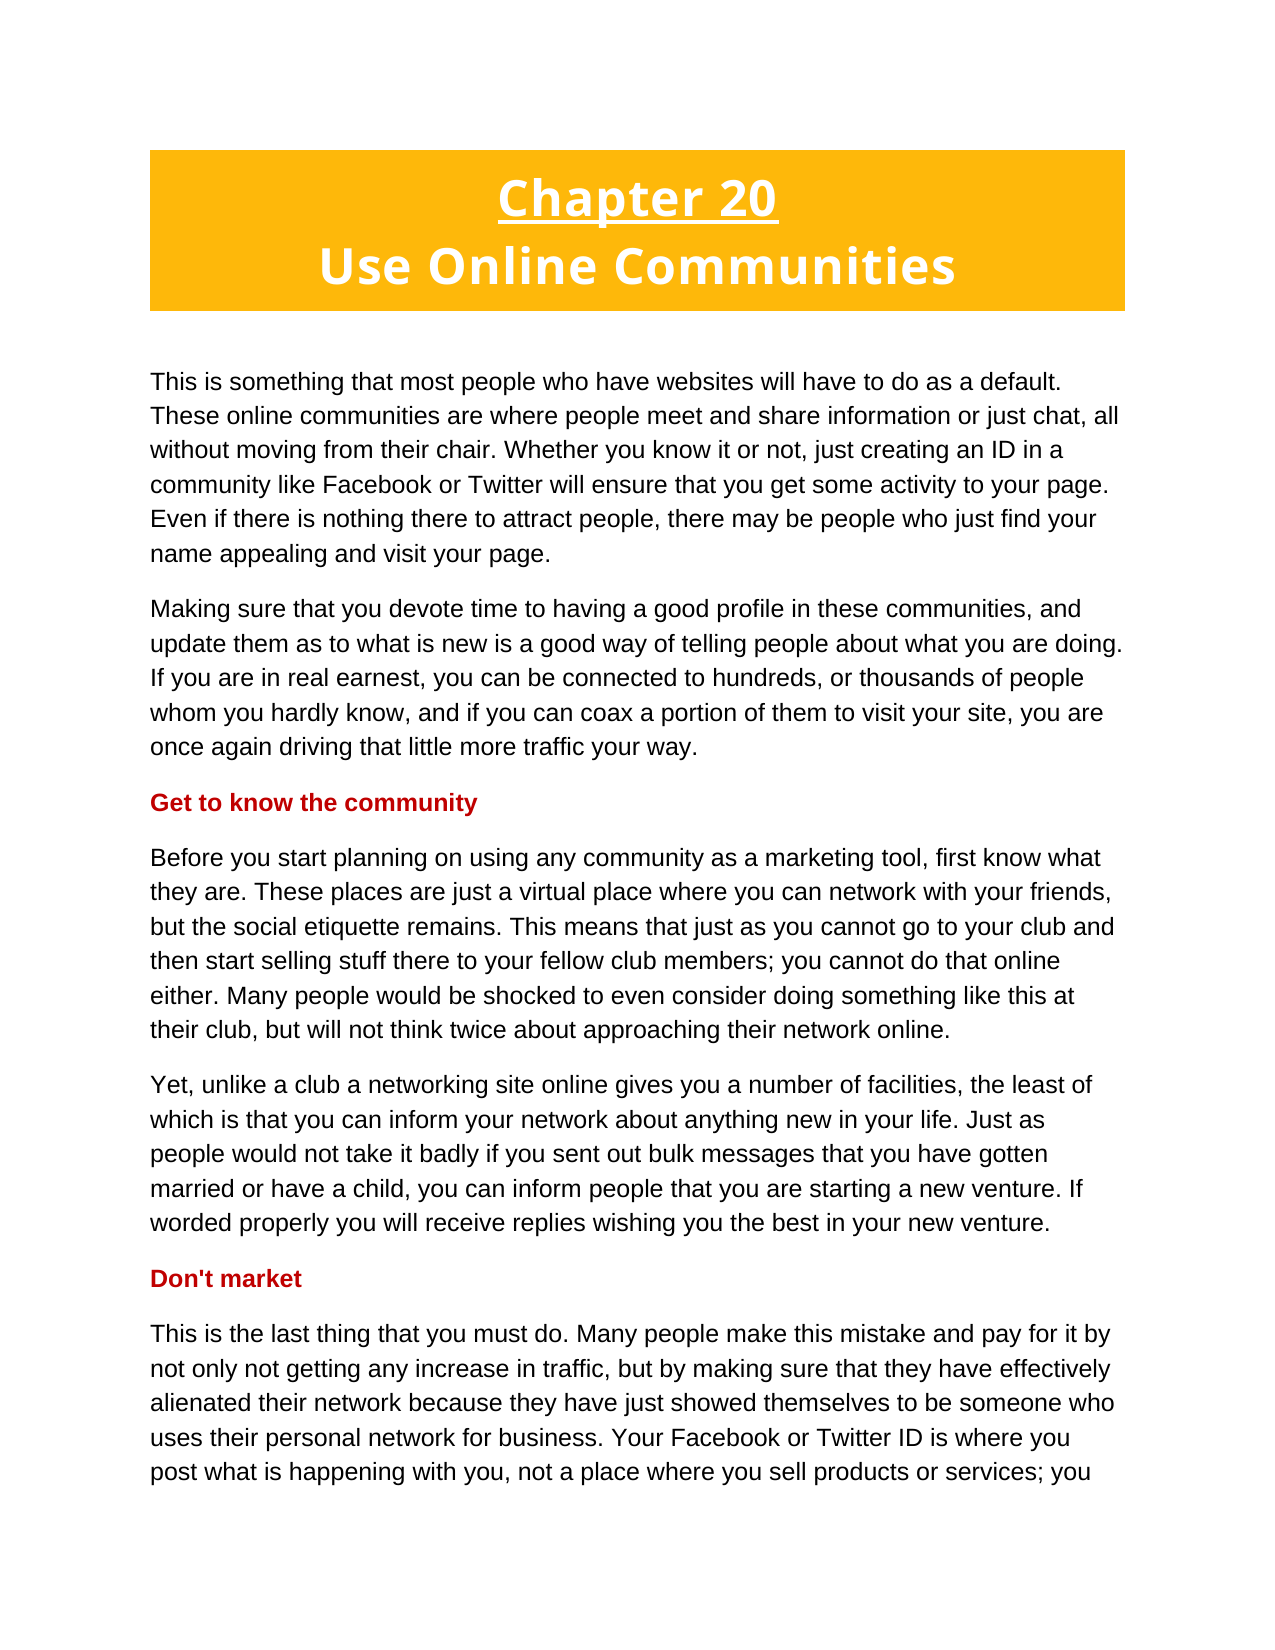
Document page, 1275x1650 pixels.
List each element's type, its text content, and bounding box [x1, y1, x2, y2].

title Use Online Communities [150, 218, 1125, 299]
text This is something that most people who have websites will have to do as a default. These online communities are where people meet and share information or just chat, all without moving from their chair. Whether you know it or not, just creating an ID in a community like Facebook or Twitter will ensure that you get some activity to your page. Even if there is nothing there to attract people, there may be people who just find your name appealing and visit your page. [150, 367, 1125, 568]
text Don't market [150, 1264, 1125, 1292]
text Before you start planning on using any community as a marketing tool, first know what they are. These places are just a virtual place where you can network with your friends, but the social etiquette remains. This means that just as you cannot go to your club and then start selling stuff there to your fellow club members; you cannot do that online either. Many people would be shocked to even consider doing something like this at their club, but will not think twice about approaching their network online. [150, 843, 1125, 1044]
text Making sure that you devote time to having a good profile in these communities, and update them as to what is new is a good way of telling people about what you are doing. If you are in real earnest, you can be connected to hundreds, or thousands of people whom you hardly know, and if you can coax a portion of them to visit your site, you are once again driving that little more traffic your way. [150, 594, 1125, 761]
text Yet, unlike a club a networking site online gives you a number of facilities, the least of which is that you can inform your network about anything new in your life. Just as people would not take it badly if you sent out bulk messages that you have gotten married or have a child, you can inform people that you are starting a new venture. If worded properly you will receive replies wishing you the best in your new venture. [150, 1071, 1125, 1237]
text Get to know the community [150, 787, 1125, 816]
title Chapter 20 [150, 163, 1125, 218]
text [150, 1319, 1125, 1486]
